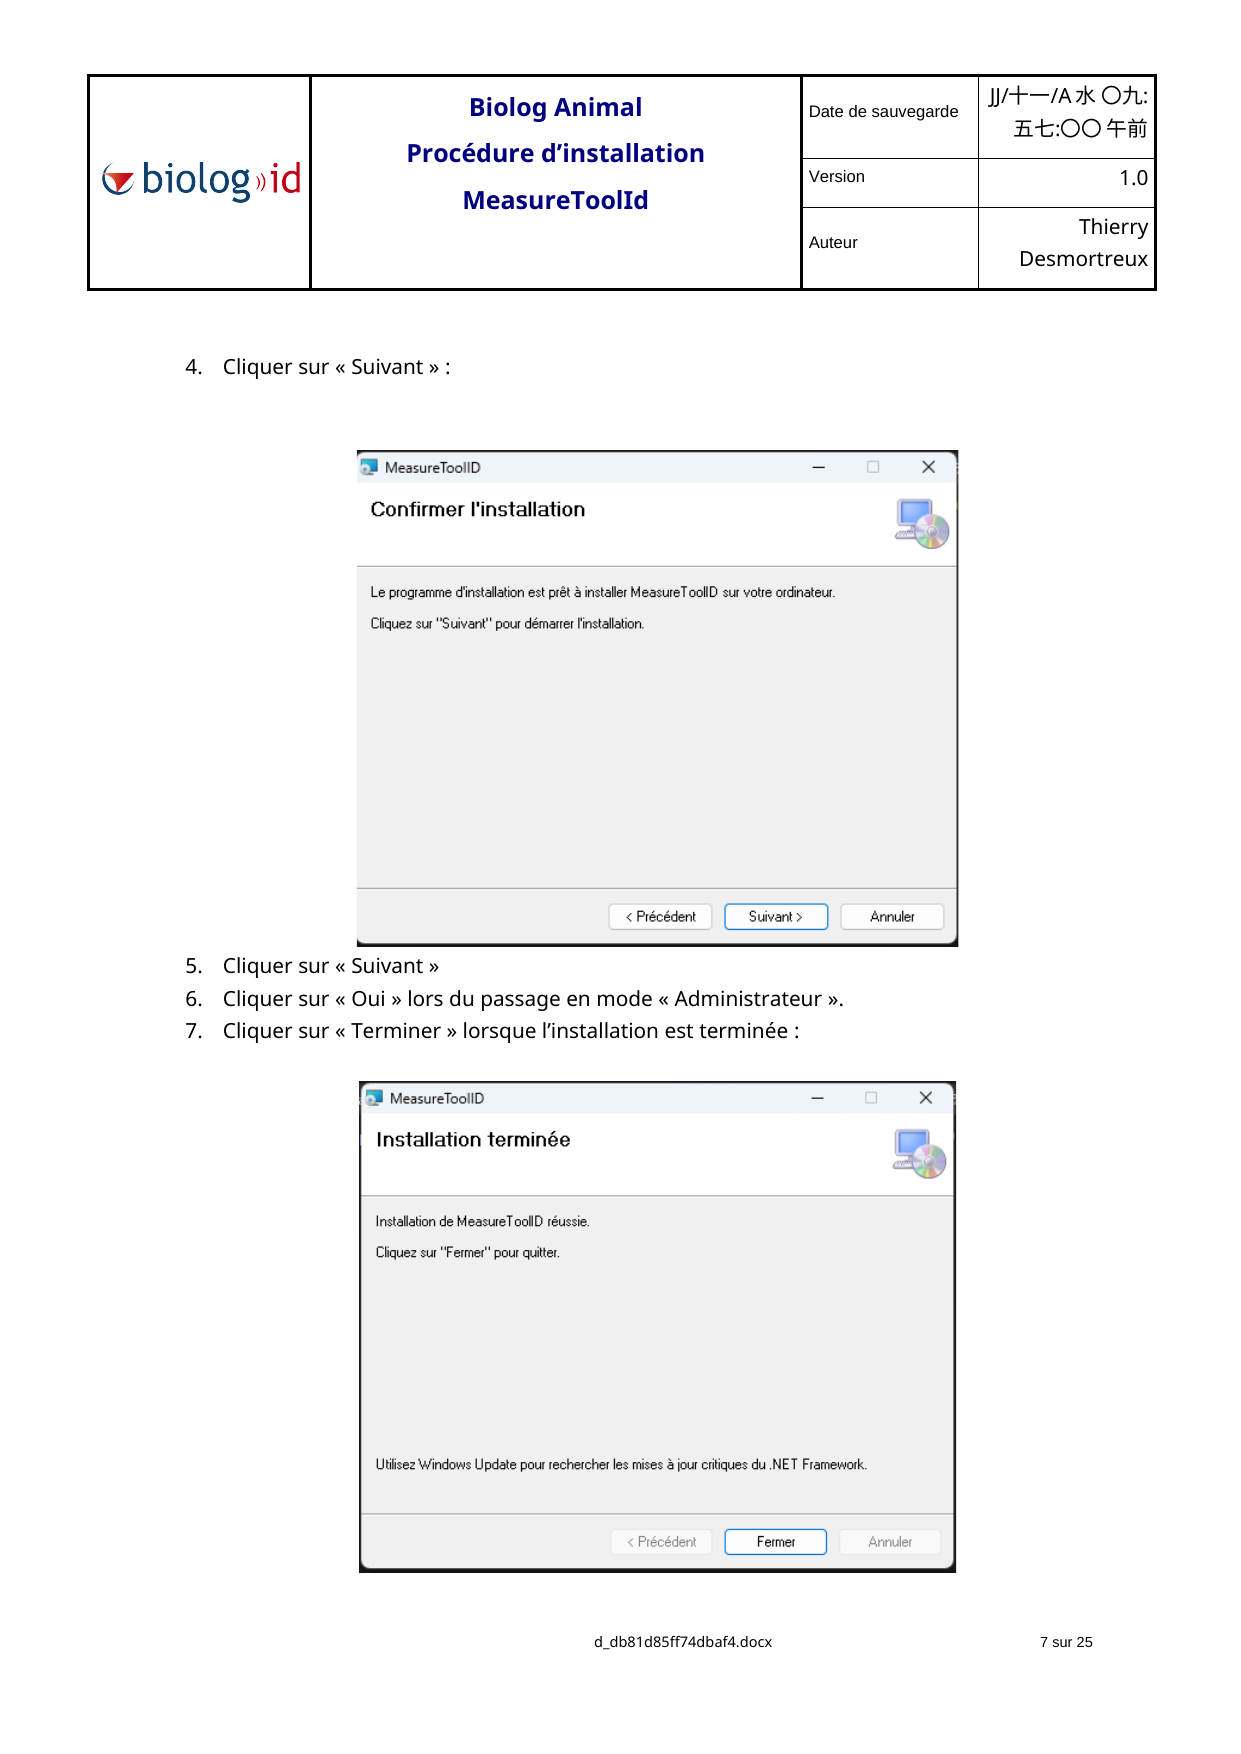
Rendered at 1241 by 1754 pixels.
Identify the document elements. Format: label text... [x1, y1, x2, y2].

list Cliquer sur « Oui » lors du passage en mode « Administrateur ». [185, 984, 1093, 1012]
list Cliquer sur « Suivant » : [185, 352, 1093, 381]
list Cliquer sur « Suivant » [185, 951, 1093, 979]
list Cliquer sur « Terminer » lorsque l’installation est terminée : [185, 1016, 1093, 1045]
picture [95, 162, 300, 203]
picture [359, 1081, 957, 1573]
picture [356, 450, 959, 947]
